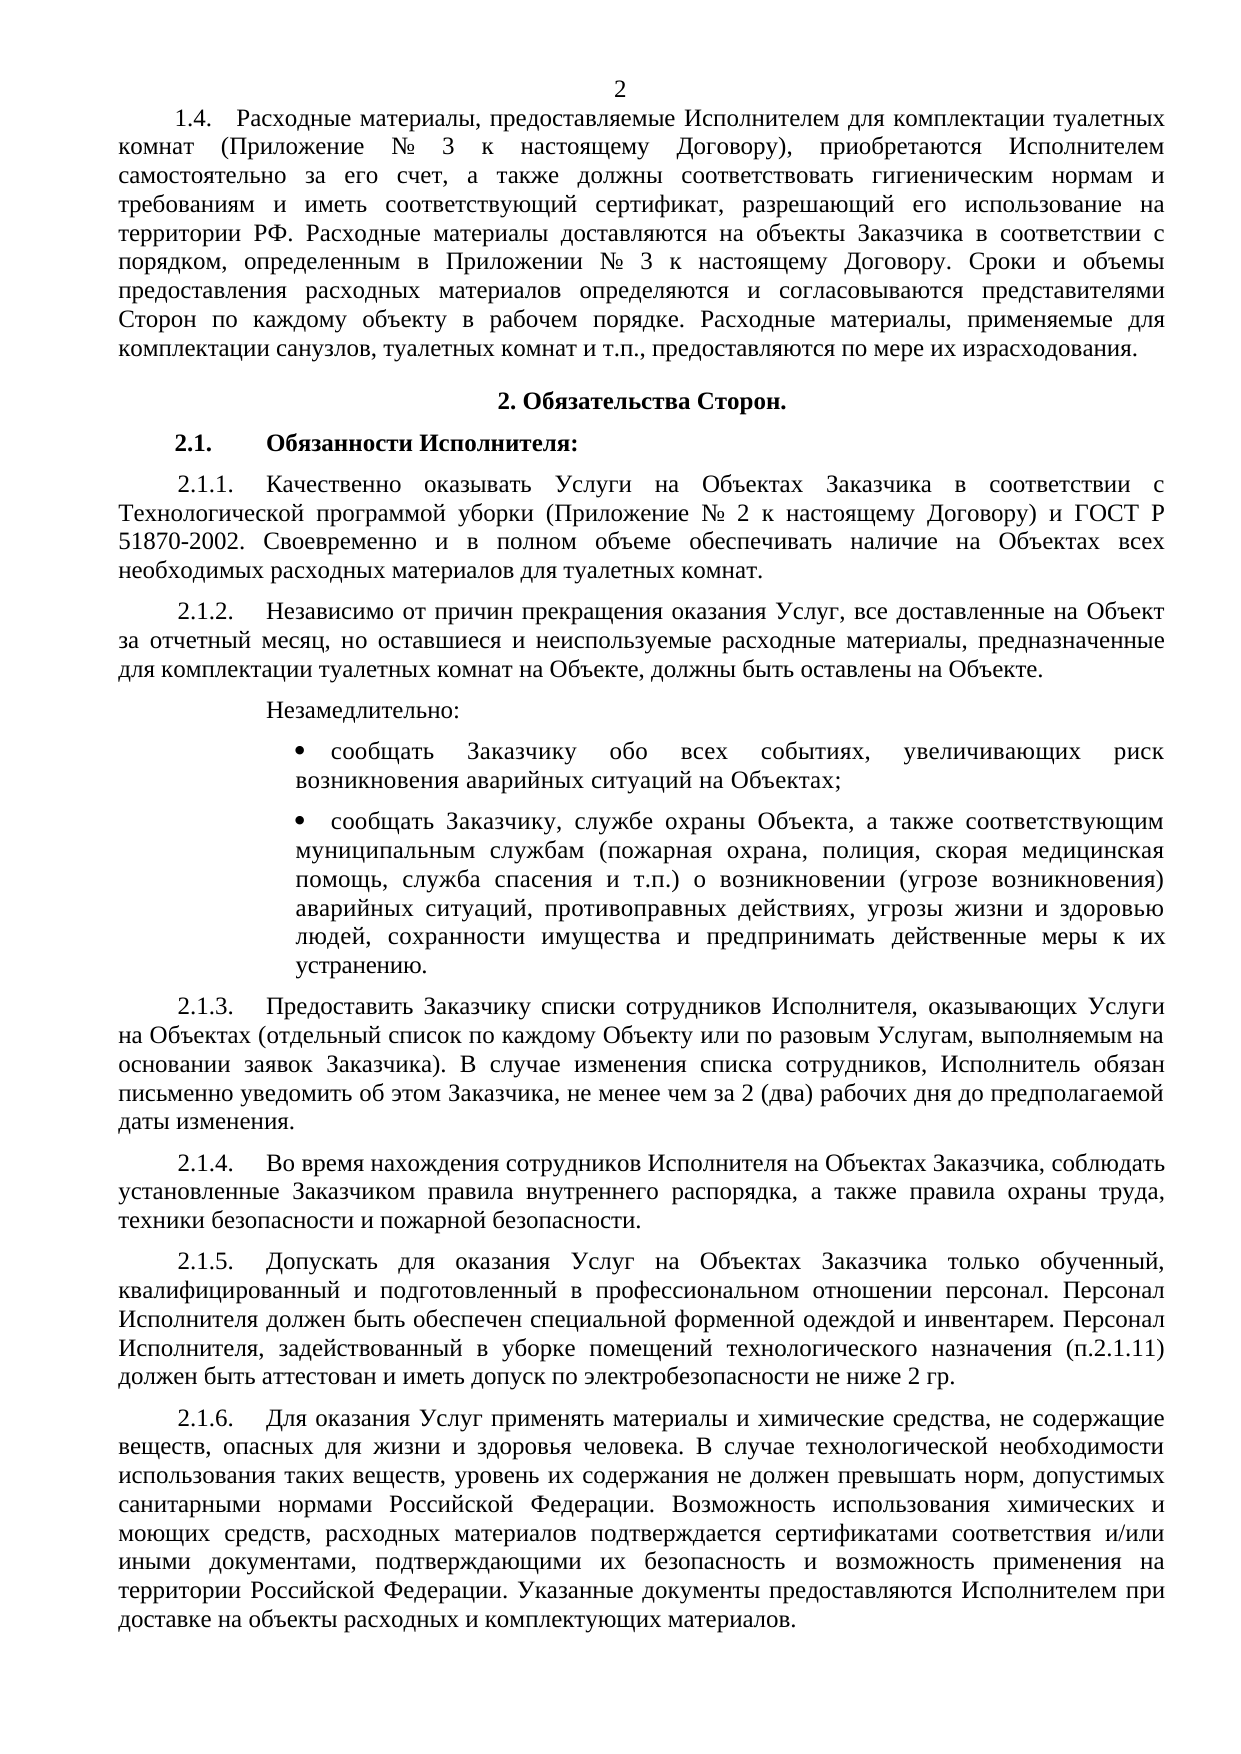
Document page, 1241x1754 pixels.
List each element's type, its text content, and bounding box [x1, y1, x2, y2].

list Независимо от причин прекращения оказания Услуг, все доставленные на Объект за отчетный месяц, но оставшиеся и неиспользуемые расходные материалы, предназначенные для комплектации туалетных комнат на Объекте, должны быть оставлены на Объекте. [118, 596, 1166, 683]
list Допускать для оказания Услуг на Объектах Заказчика только обученный, квалифицированный и подготовленный в профессиональном отношении персонал. Персонал Исполнителя должен быть обеспечен специальной форменной одеждой и инвентарем. Персонал Исполнителя, задействованный в уборке помещений технологического назначения (п.2.1.11) должен быть аттестован и иметь допуск по электробезопасности не ниже 2 гр. [118, 1246, 1166, 1390]
text Незамедлительно: [118, 695, 1166, 724]
list Обязанности Исполнителя: [118, 428, 1166, 456]
list Для оказания Услуг применять материалы и химические средства, не содержащие веществ, опасных для жизни и здоровья человека. В случае технологической необходимости использования таких веществ, уровень их содержания не должен превышать норм, допустимых санитарными нормами Российской Федерации. Возможность использования химических и моющих средств, расходных материалов подтверждается сертификатами соответствия и/или иными документами, подтверждающими их безопасность и возможность применения на территории Российской Федерации. Указанные документы предоставляются Исполнителем при доставке на объекты расходных и комплектующих материалов. [118, 1403, 1166, 1633]
text 2. Обязательства Сторон. [118, 386, 1166, 415]
list Предоставить Заказчику списки сотрудников Исполнителя, оказывающих Услуги на Объектах (отдельный список по каждому Объекту или по разовым Услугам, выполняемым на основании заявок Заказчика). В случае изменения списка сотрудников, Исполнитель обязан письменно уведомить об этом Заказчика, не менее чем за 2 (два) рабочих дня до предполагаемой даты изменения. [118, 991, 1166, 1135]
list Во время нахождения сотрудников Исполнителя на Объектах Заказчика, соблюдать установленные Заказчиком правила внутреннего распорядка, а также правила охраны труда, техники безопасности и пожарной безопасности. [118, 1148, 1166, 1234]
list сообщать Заказчику, службе охраны Объекта, а также соответствующим муниципальным службам (пожарная охрана, полиция, скорая медицинская помощь, служба спасения и т.п.) о возникновении (угрозе возникновения) аварийных ситуаций, противоправных действиях, угрозы жизни и здоровью людей, сохранности имущества и предпринимать действенные меры к их устранению. [295, 806, 1166, 979]
list Расходные материалы, предоставляемые Исполнителем для комплектации туалетных комнат (Приложение № 3 к настоящему Договору), приобретаются Исполнителем самостоятельно за его счет, а также должны соответствовать гигиеническим нормам и требованиям и иметь соответствующий сертификат, разрешающий его использование на территории РФ. Расходные материалы доставляются на объекты Заказчика в соответствии с порядком, определенным в Приложении № 3 к настоящему Договору. Сроки и объемы предоставления расходных материалов определяются и согласовываются представителями Сторон по каждому объекту в рабочем порядке. Расходные материалы, применяемые для комплектации санузлов, туалетных комнат и т.п., предоставляются по мере их израсходования. [118, 103, 1166, 361]
list Качественно оказывать Услуги на Объектах Заказчика в соответствии с Технологической программой уборки (Приложение № 2 к настоящему Договору) и ГОСТ Р 51870-2002. Своевременно и в полном объеме обеспечивать наличие на Объектах всех необходимых расходных материалов для туалетных комнат. [118, 469, 1166, 584]
list сообщать Заказчику обо всех событиях, увеличивающих риск возникновения аварийных ситуаций на Объектах; [295, 736, 1166, 794]
